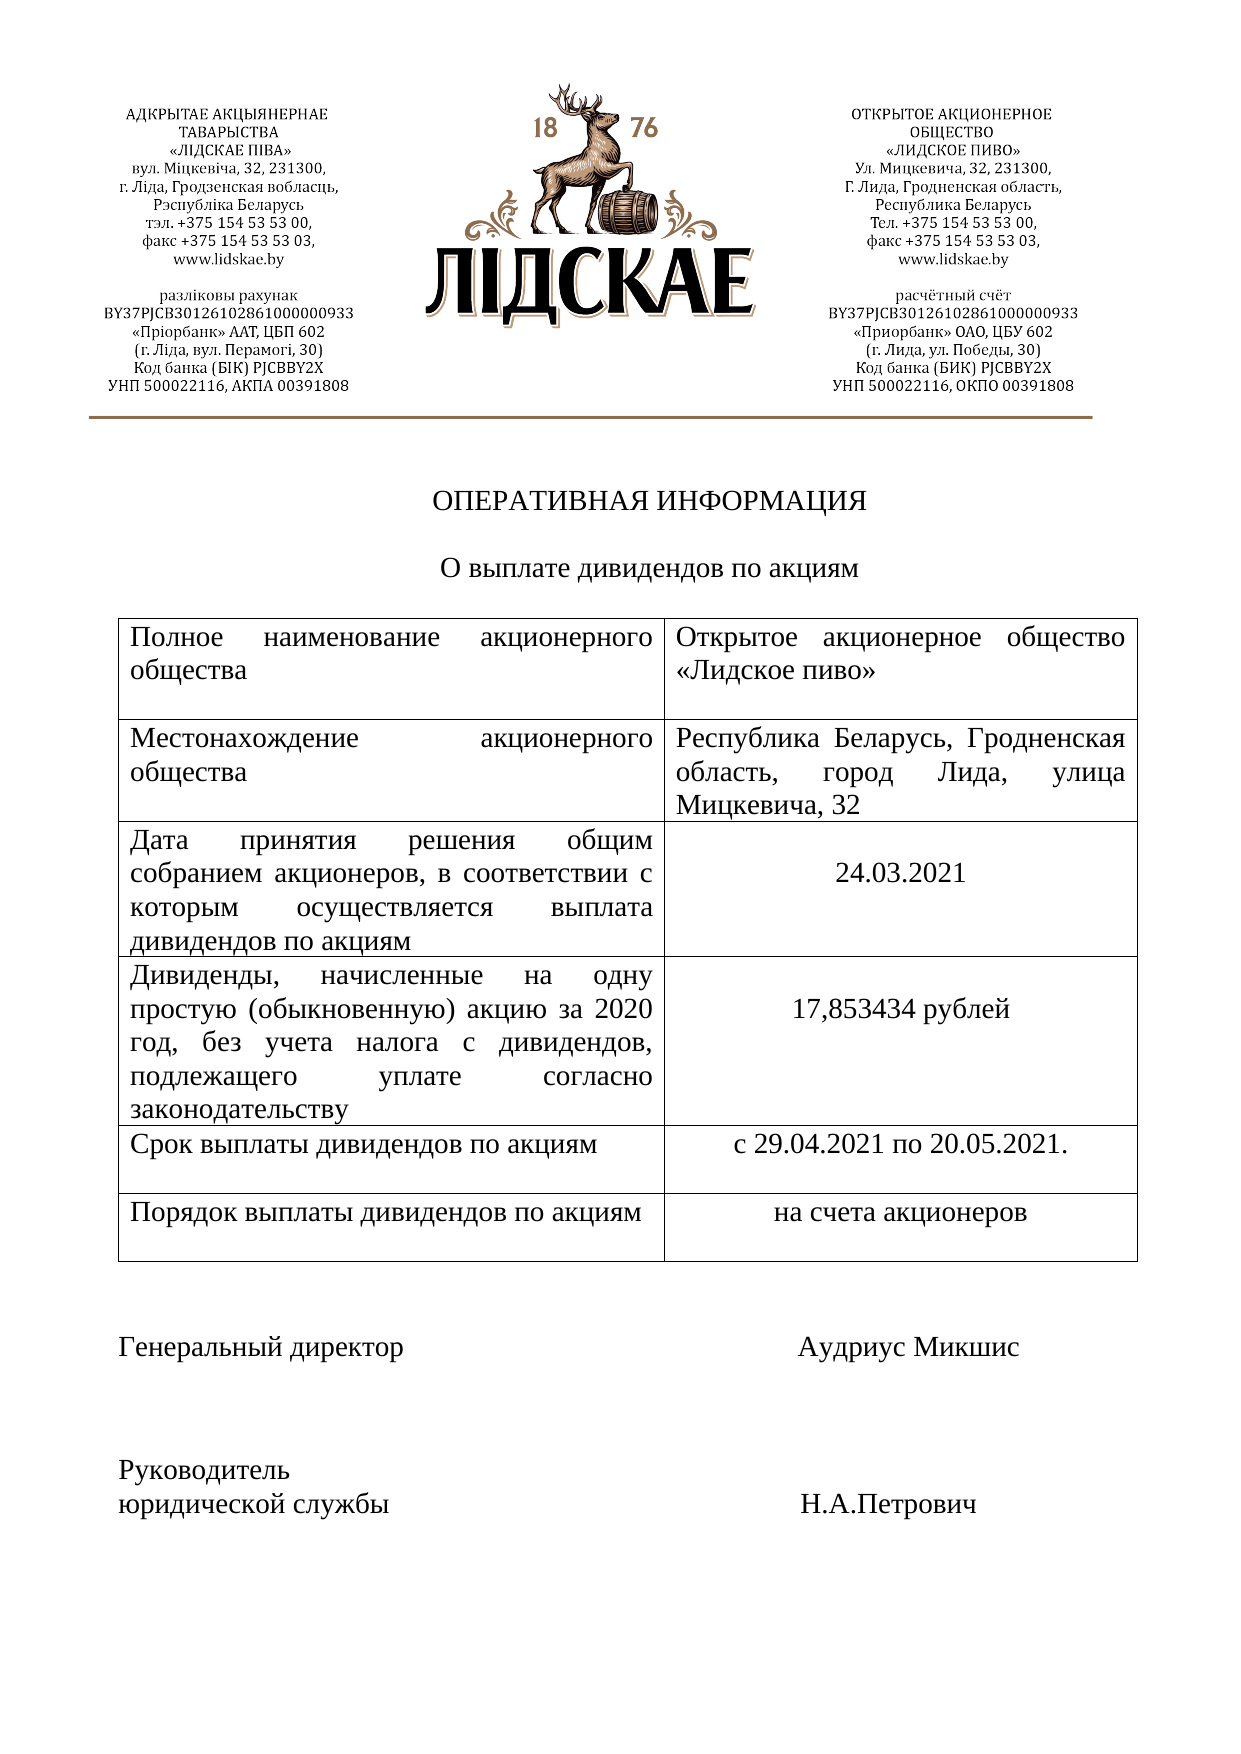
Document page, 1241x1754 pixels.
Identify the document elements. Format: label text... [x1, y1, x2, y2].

text О выплате дивидендов по акциям [118, 551, 1181, 584]
text ОПЕРАТИВНАЯ ИНФОРМАЦИЯ [118, 483, 1181, 517]
table_cell Местонахождение акционерного общества [119, 720, 664, 821]
table_cell 17,853434 рублей [665, 957, 1137, 1125]
table_cell Дивиденды, начисленные на одну простую (обыкновенную) акцию за 2020 год, без учета налога с дивидендов, подлежащего уплате согласно законодательству [119, 957, 664, 1125]
table_cell Порядок выплаты дивидендов по акциям [119, 1194, 664, 1261]
table_cell Дата принятия решения общим собранием акционеров, в соответствии с которым осуществляется выплата дивидендов по акциям [119, 822, 664, 956]
text Генеральный директор Аудриус Микшис [118, 1329, 1181, 1396]
table_cell на счета акционеров [665, 1194, 1137, 1261]
picture [88, 73, 1093, 428]
table_cell 24.03.2021 [665, 822, 1137, 956]
table_cell с 29.04.2021 по 20.05.2021. [665, 1126, 1137, 1193]
table_header Открытое акционерное общество «Лидское пиво» [665, 619, 1137, 719]
table_header Полное наименование акционерного общества [119, 619, 664, 719]
text юридической службы Н.А.Петрович [118, 1486, 1181, 1553]
table_cell Срок выплаты дивидендов по акциям [119, 1126, 664, 1193]
table_cell Республика Беларусь, Гродненская область, город Лида, улица Мицкевича, 32 [665, 720, 1137, 821]
text Руководитель [118, 1452, 1181, 1486]
